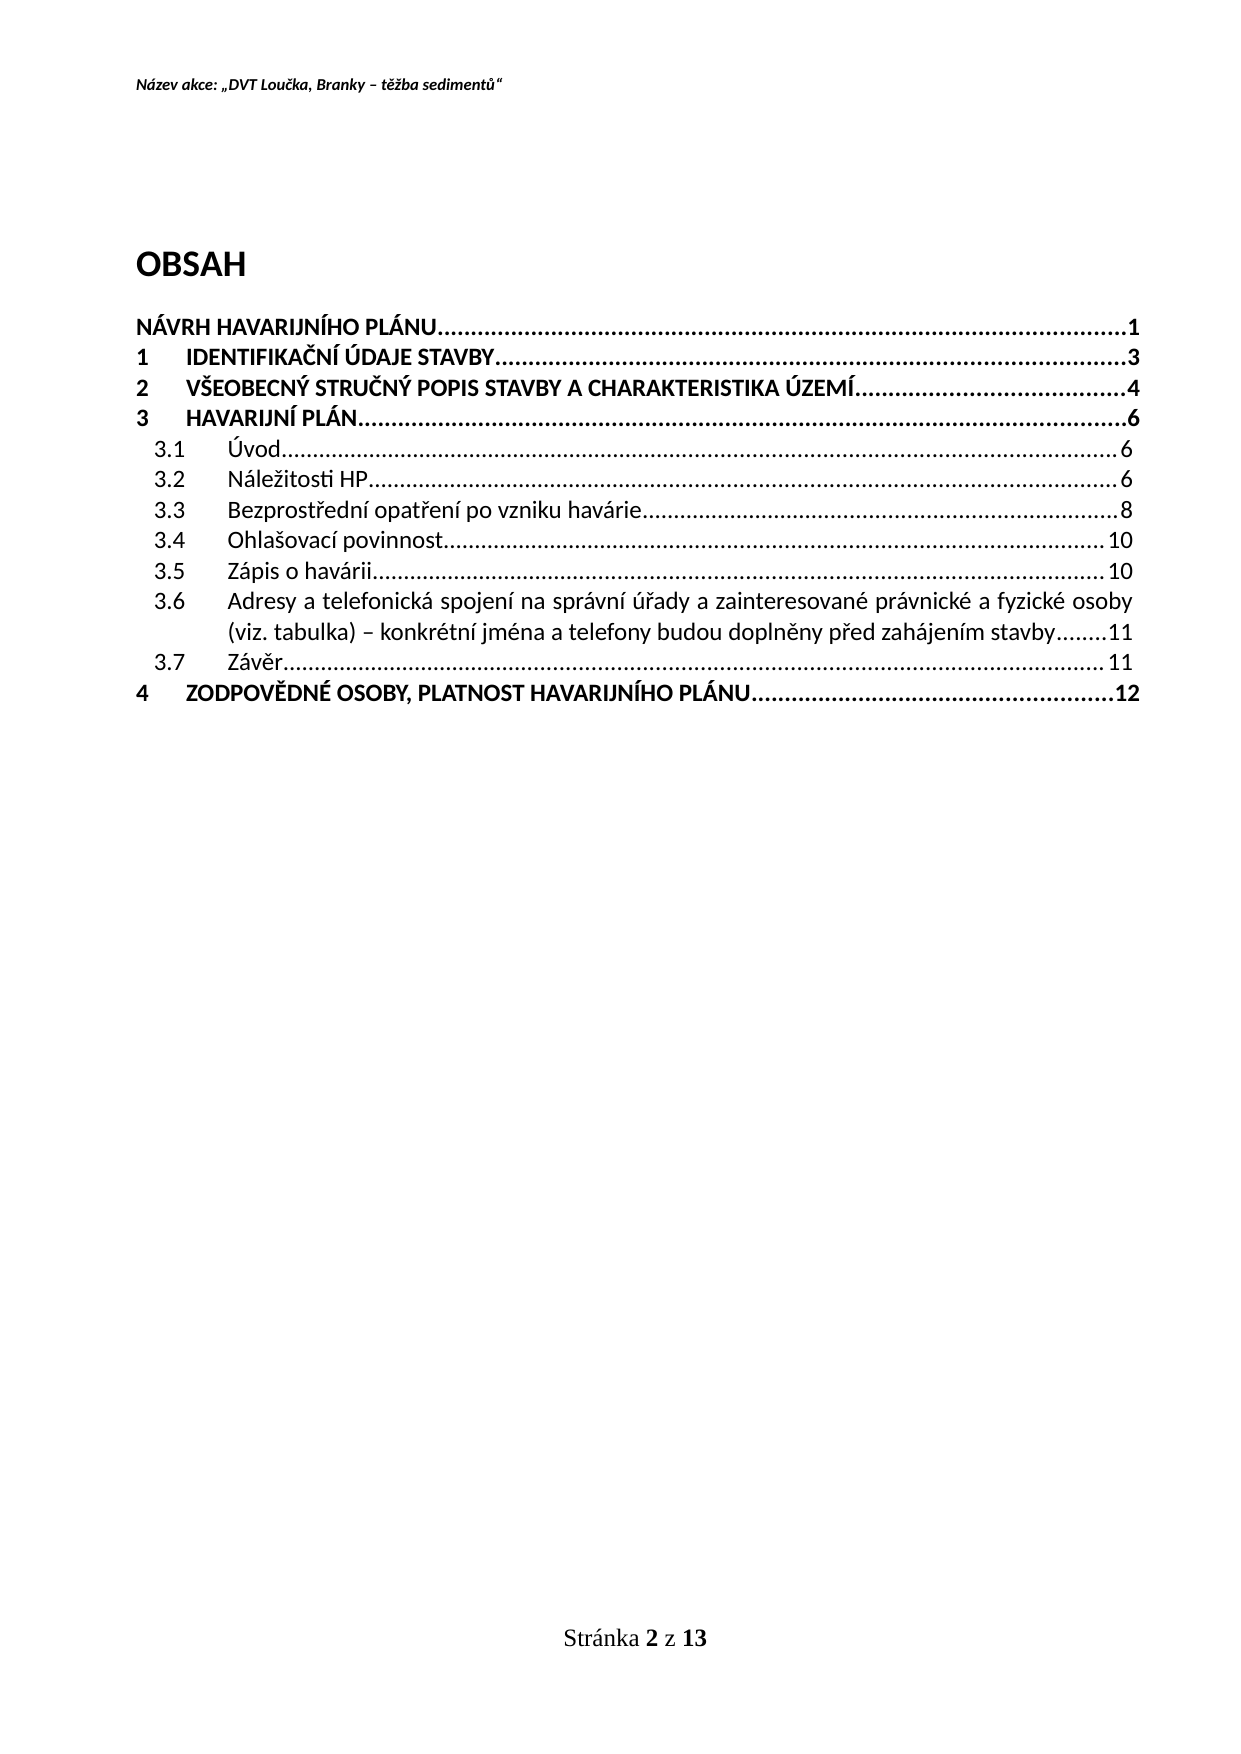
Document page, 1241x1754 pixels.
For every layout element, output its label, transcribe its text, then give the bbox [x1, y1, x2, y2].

text 2 VŠEOBECNÝ STRUČNÝ POPIS STAVBY A CHARAKTERISTIKA ÚZEMÍ 4 [136, 372, 1134, 402]
text 4 ZODPOVĚDNÉ OSOBY, PLATNOST HAVARIJNÍHO PLÁNU 12 [136, 677, 1134, 708]
text 3.3 Bezprostřední opatření po vzniku havárie 8 [153, 494, 1134, 524]
text 3 HAVARIJNÍ PLÁN 6 [136, 402, 1134, 433]
text 3.4 Ohlašovací povinnost 10 [153, 524, 1134, 555]
text NÁVRH HAVARIJNÍHO PLÁNU 1 [136, 311, 1134, 341]
text 3.5 Zápis o havárii 10 [153, 555, 1134, 586]
text 3.2 Náležitosti HP 6 [153, 463, 1134, 494]
text Obsah [136, 240, 1134, 286]
text 1 IDENTIFIKAČNÍ ÚDAJE STAVBY 3 [136, 341, 1134, 372]
text 3.6 Adresy a telefonická spojení na správní úřady a zainteresované právnické a fyzické osoby (viz. tabulka) – konkrétní jména a telefony budou doplněny před zahájením stavby 11 [153, 586, 1134, 647]
text 3.1 Úvod 6 [153, 433, 1134, 463]
text 3.7 Závěr 11 [153, 647, 1134, 677]
